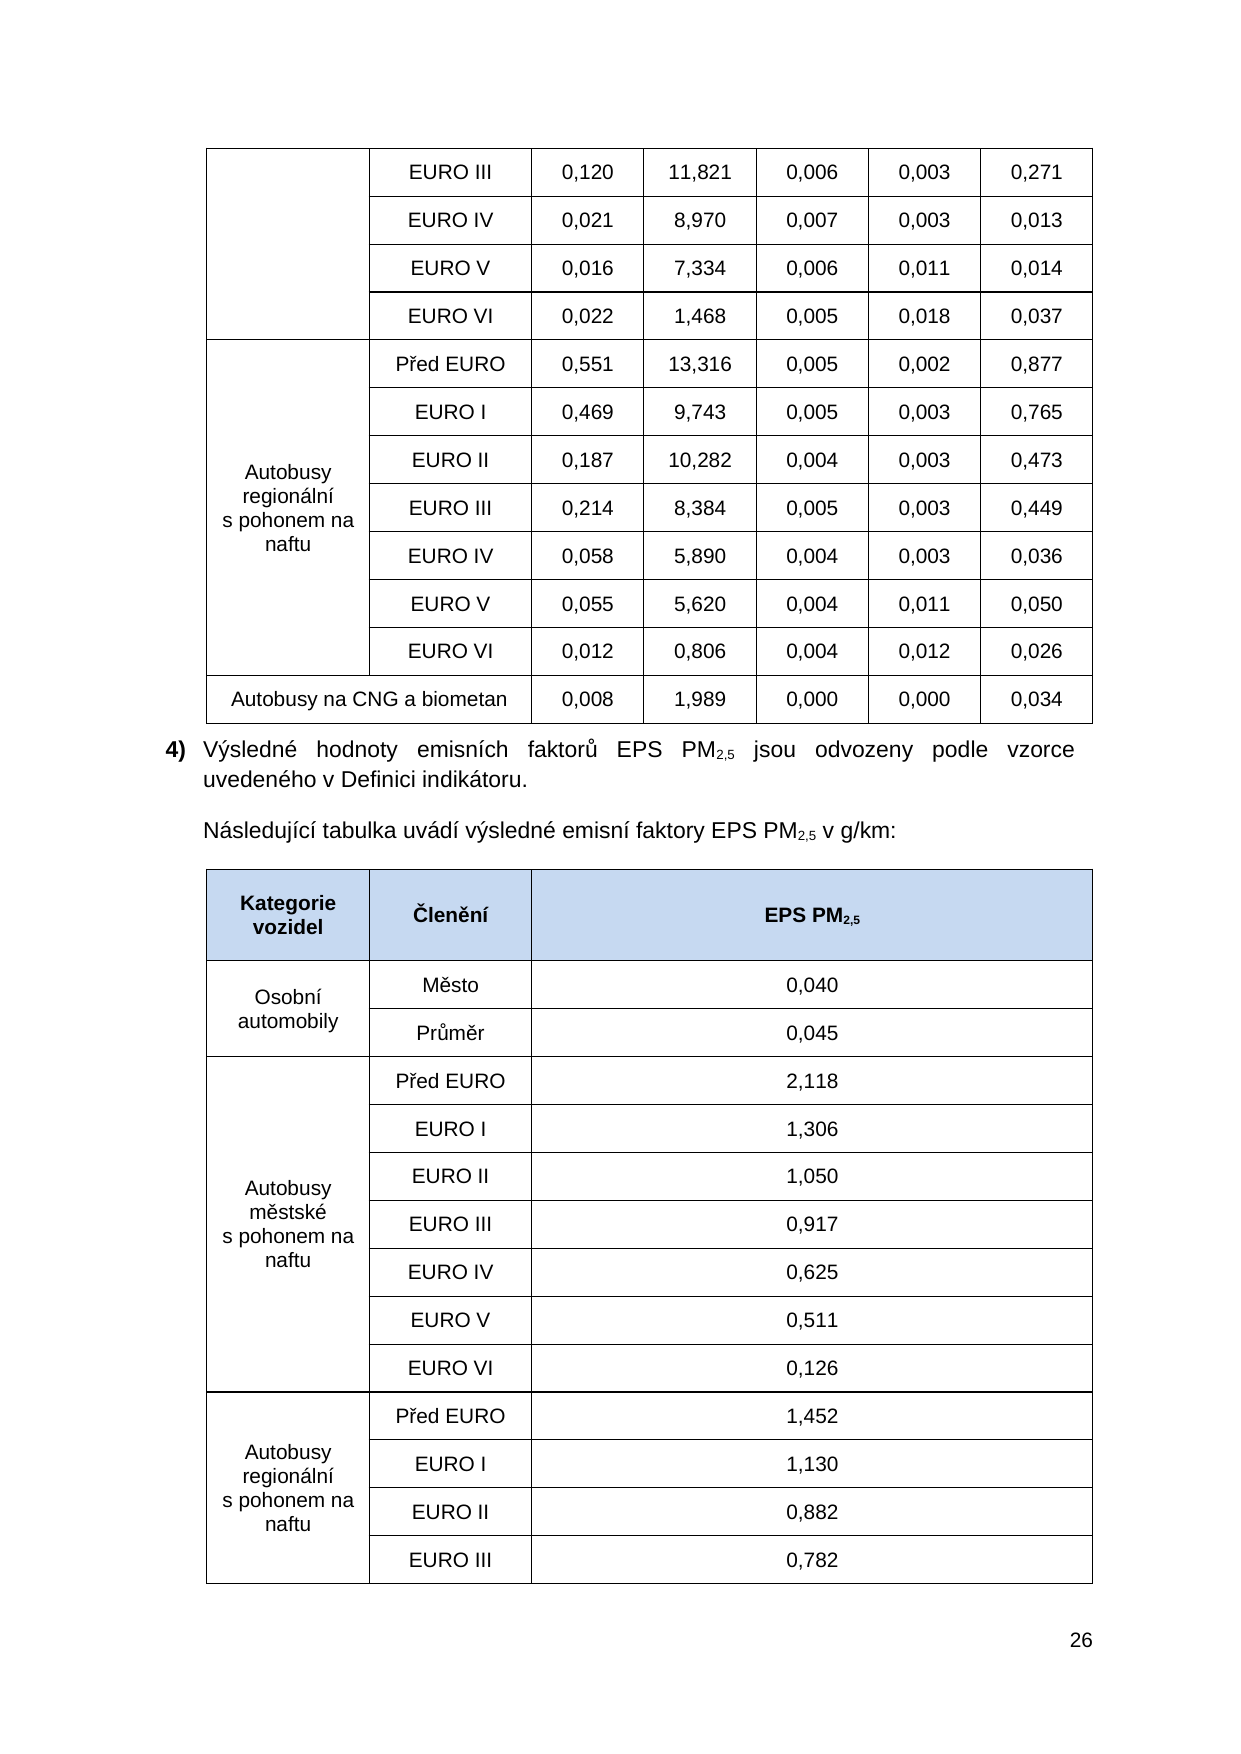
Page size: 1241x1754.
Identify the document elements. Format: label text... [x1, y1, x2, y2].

text Následující tabulka uvádí výsledné emisní faktory EPS PM2,5 v g/km: [203, 817, 1075, 844]
table_cell 0,469 [532, 388, 643, 435]
table_cell 0,806 [644, 628, 756, 675]
table_cell 0,006 [757, 245, 868, 291]
table_cell 0,034 [981, 676, 1092, 723]
table_cell 0,011 [869, 245, 980, 291]
table_cell 0,882 [532, 1488, 1092, 1535]
table_cell EURO IV [370, 1249, 531, 1296]
table_cell 0,005 [757, 484, 868, 531]
table_cell EURO II [370, 436, 531, 483]
table_cell EURO II [370, 1488, 531, 1535]
table_cell 0,625 [532, 1249, 1092, 1296]
table_cell Město [370, 961, 531, 1008]
table_cell 0,022 [532, 293, 643, 339]
table_cell 10,282 [644, 436, 756, 483]
table_cell EURO III [370, 1536, 531, 1583]
table_cell 0,917 [532, 1201, 1092, 1248]
table_cell 1,130 [532, 1440, 1092, 1487]
table_cell 0,005 [757, 340, 868, 387]
table_cell 0,877 [981, 340, 1092, 387]
table_cell 0,002 [869, 340, 980, 387]
table_cell Osobní automobily [207, 961, 369, 1056]
table_cell 0,008 [532, 676, 643, 723]
table_cell 0,473 [981, 436, 1092, 483]
table_header Kategorie vozidel [207, 870, 369, 960]
table_cell 0,016 [532, 245, 643, 291]
table_cell 0,120 [532, 149, 643, 196]
table_cell EURO V [370, 1297, 531, 1343]
table_cell 0,006 [757, 149, 868, 196]
table_cell 8,970 [644, 197, 756, 243]
table_cell 0,026 [981, 628, 1092, 675]
table_cell EURO VI [370, 628, 531, 675]
table_cell EURO VI [370, 1345, 531, 1391]
table_cell Autobusy regionální s pohonem na naftu [207, 340, 369, 675]
table_cell 0,050 [981, 580, 1092, 627]
table_cell 1,306 [532, 1105, 1092, 1152]
table_cell 9,743 [644, 388, 756, 435]
table_cell EURO III [370, 149, 531, 196]
table_cell 11,821 [644, 149, 756, 196]
table_header Členění [370, 870, 531, 960]
table_cell 0,000 [869, 676, 980, 723]
table_cell Autobusy regionální s pohonem na naftu [207, 1393, 369, 1583]
table_cell Autobusy na CNG a biometan [207, 676, 531, 723]
table_cell 2,118 [532, 1057, 1092, 1104]
table_cell Autobusy městské s pohonem na naftu [207, 1057, 369, 1391]
table_cell 0,003 [869, 197, 980, 243]
table_header EPS PM2,5 [532, 870, 1092, 960]
table_cell 0,004 [757, 436, 868, 483]
table_cell 0,058 [532, 532, 643, 579]
table_cell 0,511 [532, 1297, 1092, 1343]
table_cell Před EURO [370, 340, 531, 387]
table_cell EURO I [370, 1440, 531, 1487]
table_cell 1,452 [532, 1393, 1092, 1439]
table_cell 1,050 [532, 1153, 1092, 1200]
table_cell EURO V [370, 580, 531, 627]
table_cell 0,055 [532, 580, 643, 627]
table_cell 0,040 [532, 961, 1092, 1008]
table_cell 0,045 [532, 1009, 1092, 1056]
table_cell 0,187 [532, 436, 643, 483]
table_cell 0,003 [869, 388, 980, 435]
table_cell 0,014 [981, 245, 1092, 291]
table_cell 0,005 [757, 293, 868, 339]
table_cell 0,036 [981, 532, 1092, 579]
table_cell 0,018 [869, 293, 980, 339]
table_cell EURO III [370, 484, 531, 531]
table_cell 0,004 [757, 580, 868, 627]
table_cell 8,384 [644, 484, 756, 531]
table_cell EURO I [370, 388, 531, 435]
table_cell Před EURO [370, 1057, 531, 1104]
table_cell EURO III [370, 1201, 531, 1248]
table_cell EURO II [370, 1153, 531, 1200]
table_cell EURO I [370, 1105, 531, 1152]
table_cell 5,890 [644, 532, 756, 579]
table_cell 0,013 [981, 197, 1092, 243]
table_cell 5,620 [644, 580, 756, 627]
table_cell EURO IV [370, 532, 531, 579]
table_cell EURO VI [370, 293, 531, 339]
table_cell 0,214 [532, 484, 643, 531]
table_cell 13,316 [644, 340, 756, 387]
table_cell 0,003 [869, 149, 980, 196]
table_cell 0,011 [869, 580, 980, 627]
list Výsledné hodnoty emisních faktorů EPS PM2,5 jsou odvozeny podle vzorce uvedeného v Definici indikátoru. [165, 736, 1075, 793]
table_cell 0,126 [532, 1345, 1092, 1391]
table_cell 0,005 [757, 388, 868, 435]
table_cell 0,449 [981, 484, 1092, 531]
table_cell 0,004 [757, 628, 868, 675]
table_cell 0,003 [869, 436, 980, 483]
table_cell 0,551 [532, 340, 643, 387]
table_cell 0,012 [532, 628, 643, 675]
table_cell 0,000 [757, 676, 868, 723]
table_cell 0,037 [981, 293, 1092, 339]
table_cell 0,021 [532, 197, 643, 243]
table_cell 7,334 [644, 245, 756, 291]
table_cell Před EURO [370, 1393, 531, 1439]
table_cell 1,989 [644, 676, 756, 723]
table_cell EURO IV [370, 197, 531, 243]
table_cell Průměr [370, 1009, 531, 1056]
table_cell EURO V [370, 245, 531, 291]
table_cell 1,468 [644, 293, 756, 339]
table_cell 0,782 [532, 1536, 1092, 1583]
table_cell 0,003 [869, 532, 980, 579]
table_cell 0,003 [869, 484, 980, 531]
table_cell 0,007 [757, 197, 868, 243]
table_cell 0,765 [981, 388, 1092, 435]
table_cell 0,004 [757, 532, 868, 579]
table_cell 0,012 [869, 628, 980, 675]
table_cell 0,271 [981, 149, 1092, 196]
